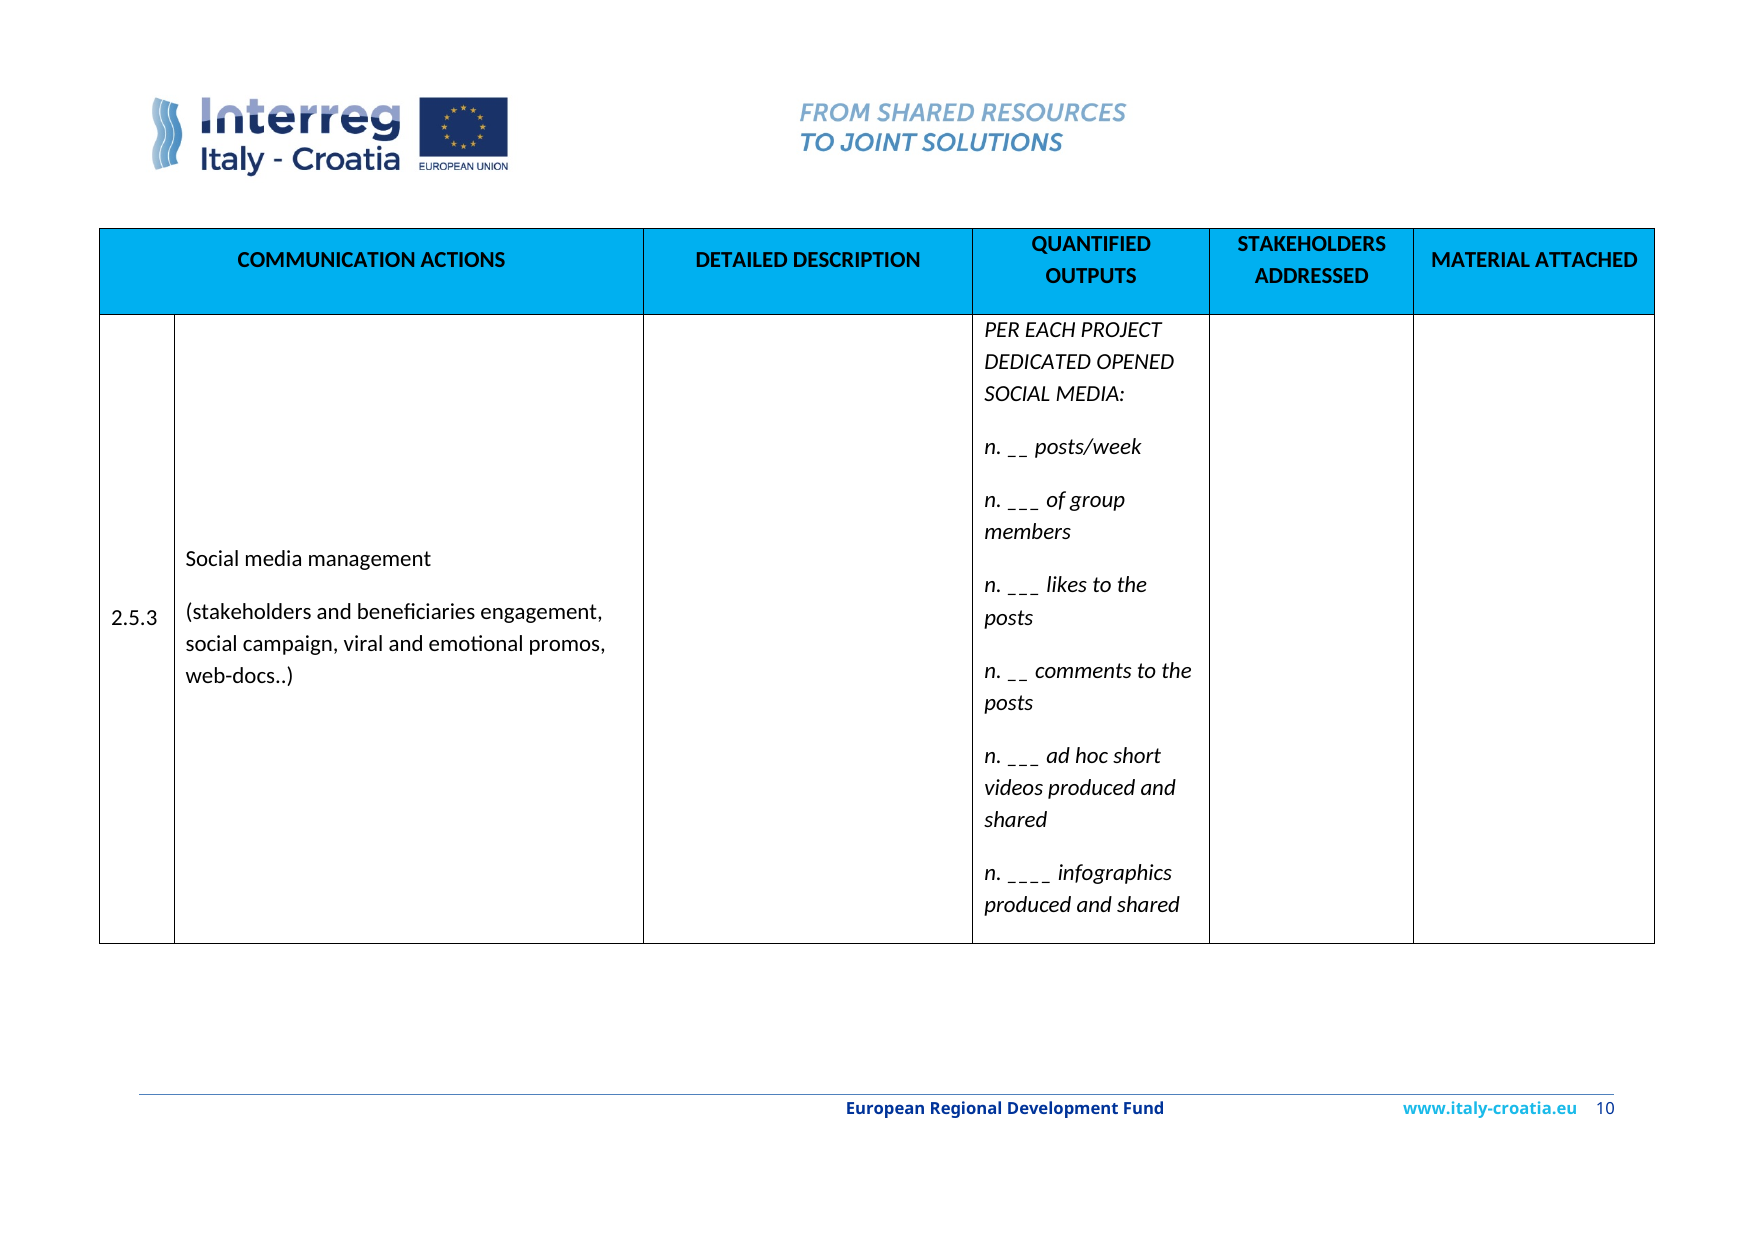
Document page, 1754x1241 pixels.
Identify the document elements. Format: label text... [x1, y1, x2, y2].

table_cell [644, 315, 972, 943]
table_cell Social media management (stakeholders and beneficiaries engagement, social campaign, viral and emotional promos, web-docs..) [175, 315, 643, 943]
table_header MATERIAL ATTACHED [1414, 229, 1654, 314]
picture [787, 89, 1139, 165]
table_cell PER EACH PROJECT DEDICATED OPENED SOCIAL MEDIA: n. __ posts/week n. ___ of group members n. ___ likes to the posts n. __ comments to the posts n. ___ ad hoc short videos produced and shared n. ____ infographics produced and shared [973, 315, 1209, 943]
table_header STAKEHOLDERS ADDRESSED [1210, 229, 1413, 314]
table_cell [1414, 315, 1654, 943]
table_cell [1210, 315, 1413, 943]
table_header DETAILED DESCRIPTION [644, 229, 972, 314]
table_cell 2.5.3 [100, 315, 174, 943]
picture [124, 73, 534, 200]
table_header QUANTIFIED OUTPUTS [973, 229, 1209, 314]
table_header COMMUNICATION ACTIONS [100, 229, 643, 314]
